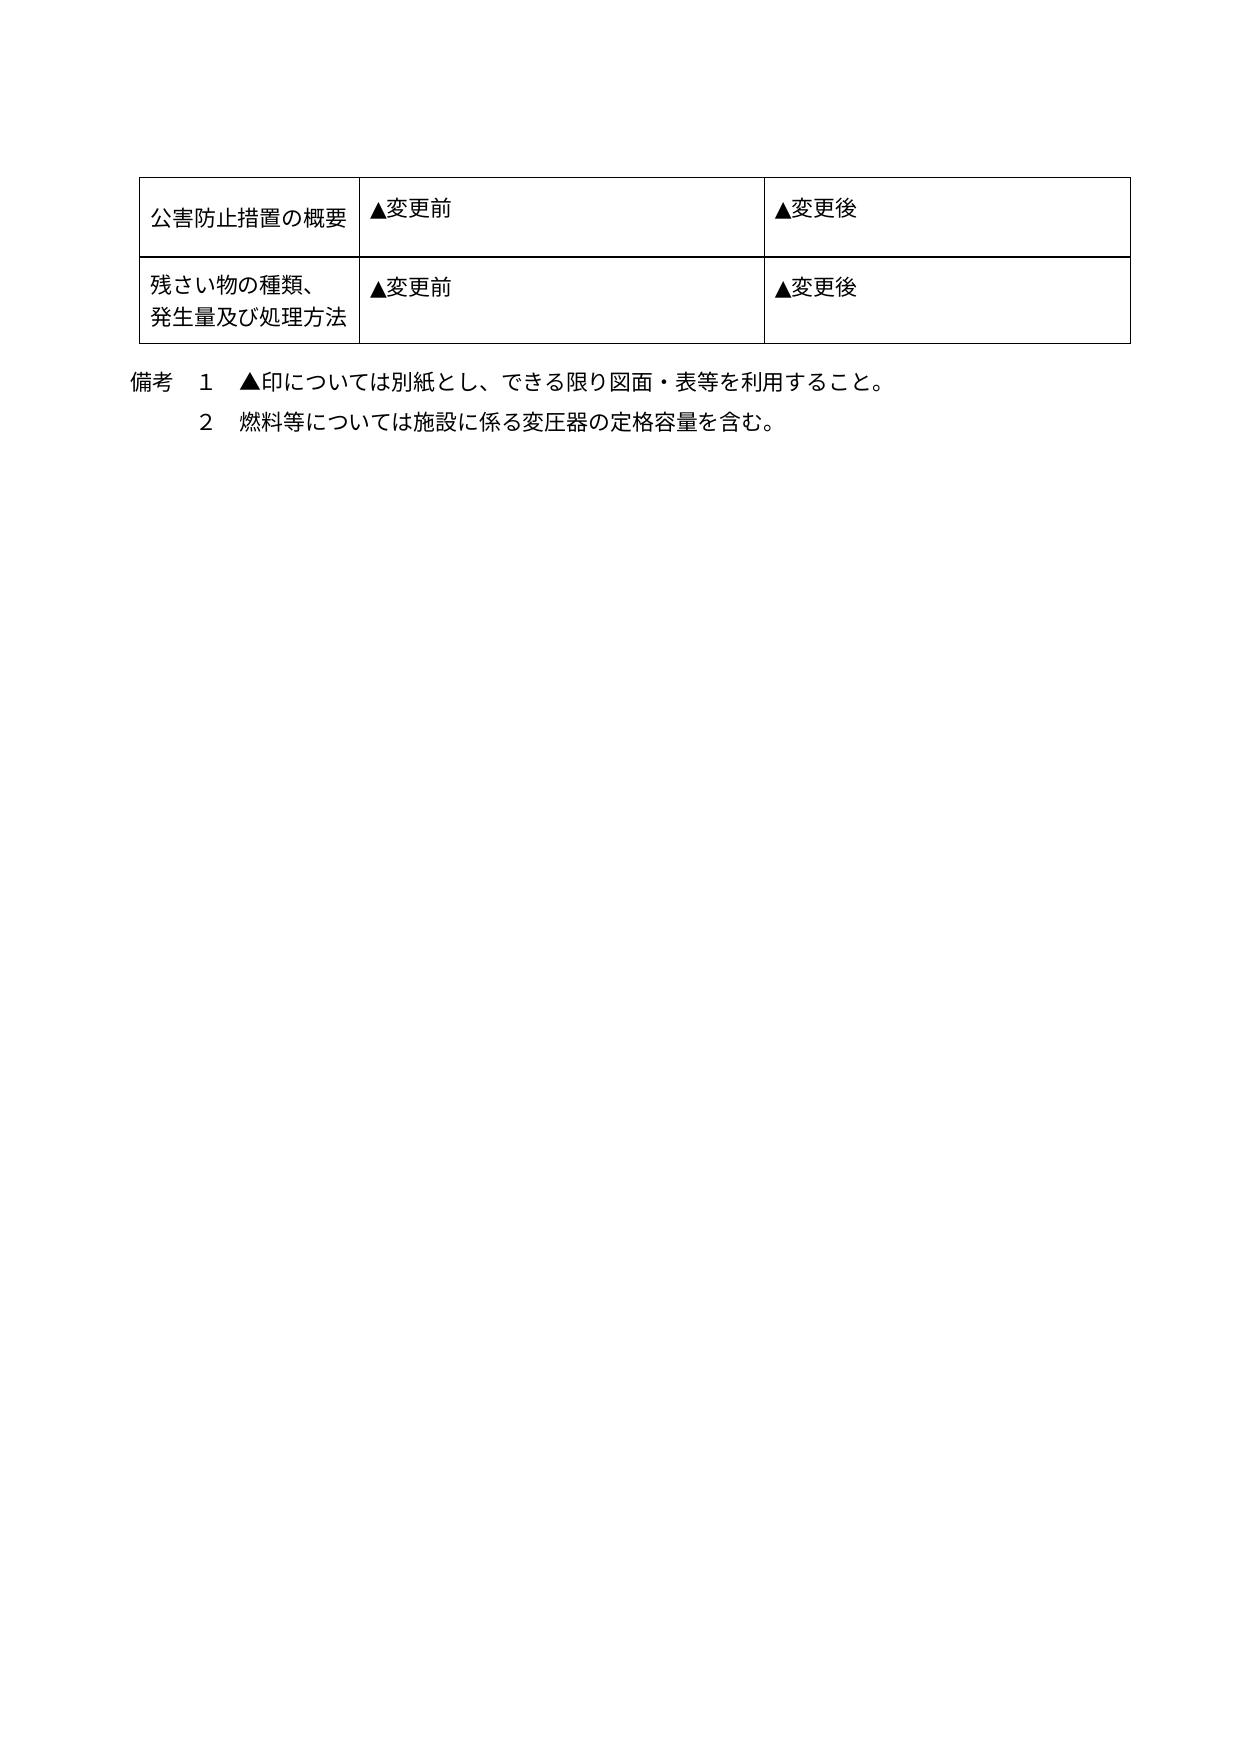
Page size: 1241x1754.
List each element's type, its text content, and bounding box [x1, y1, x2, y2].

table_cell 残さい物の種類、 発生量及び処理方法 [140, 258, 359, 343]
table_cell ▲変更前 [360, 178, 764, 256]
table_cell 公害防止措置の概要 [140, 178, 359, 256]
table_cell ▲変更前 [360, 258, 764, 343]
table_cell ▲変更後 [765, 258, 1130, 343]
text 備考 １ ▲印については別紙とし、できる限り図面・表等を利用すること。 [130, 365, 1110, 396]
table_cell ▲変更後 [765, 178, 1130, 256]
text ２ 燃料等については施設に係る変圧器の定格容量を含む。 [130, 405, 1110, 436]
